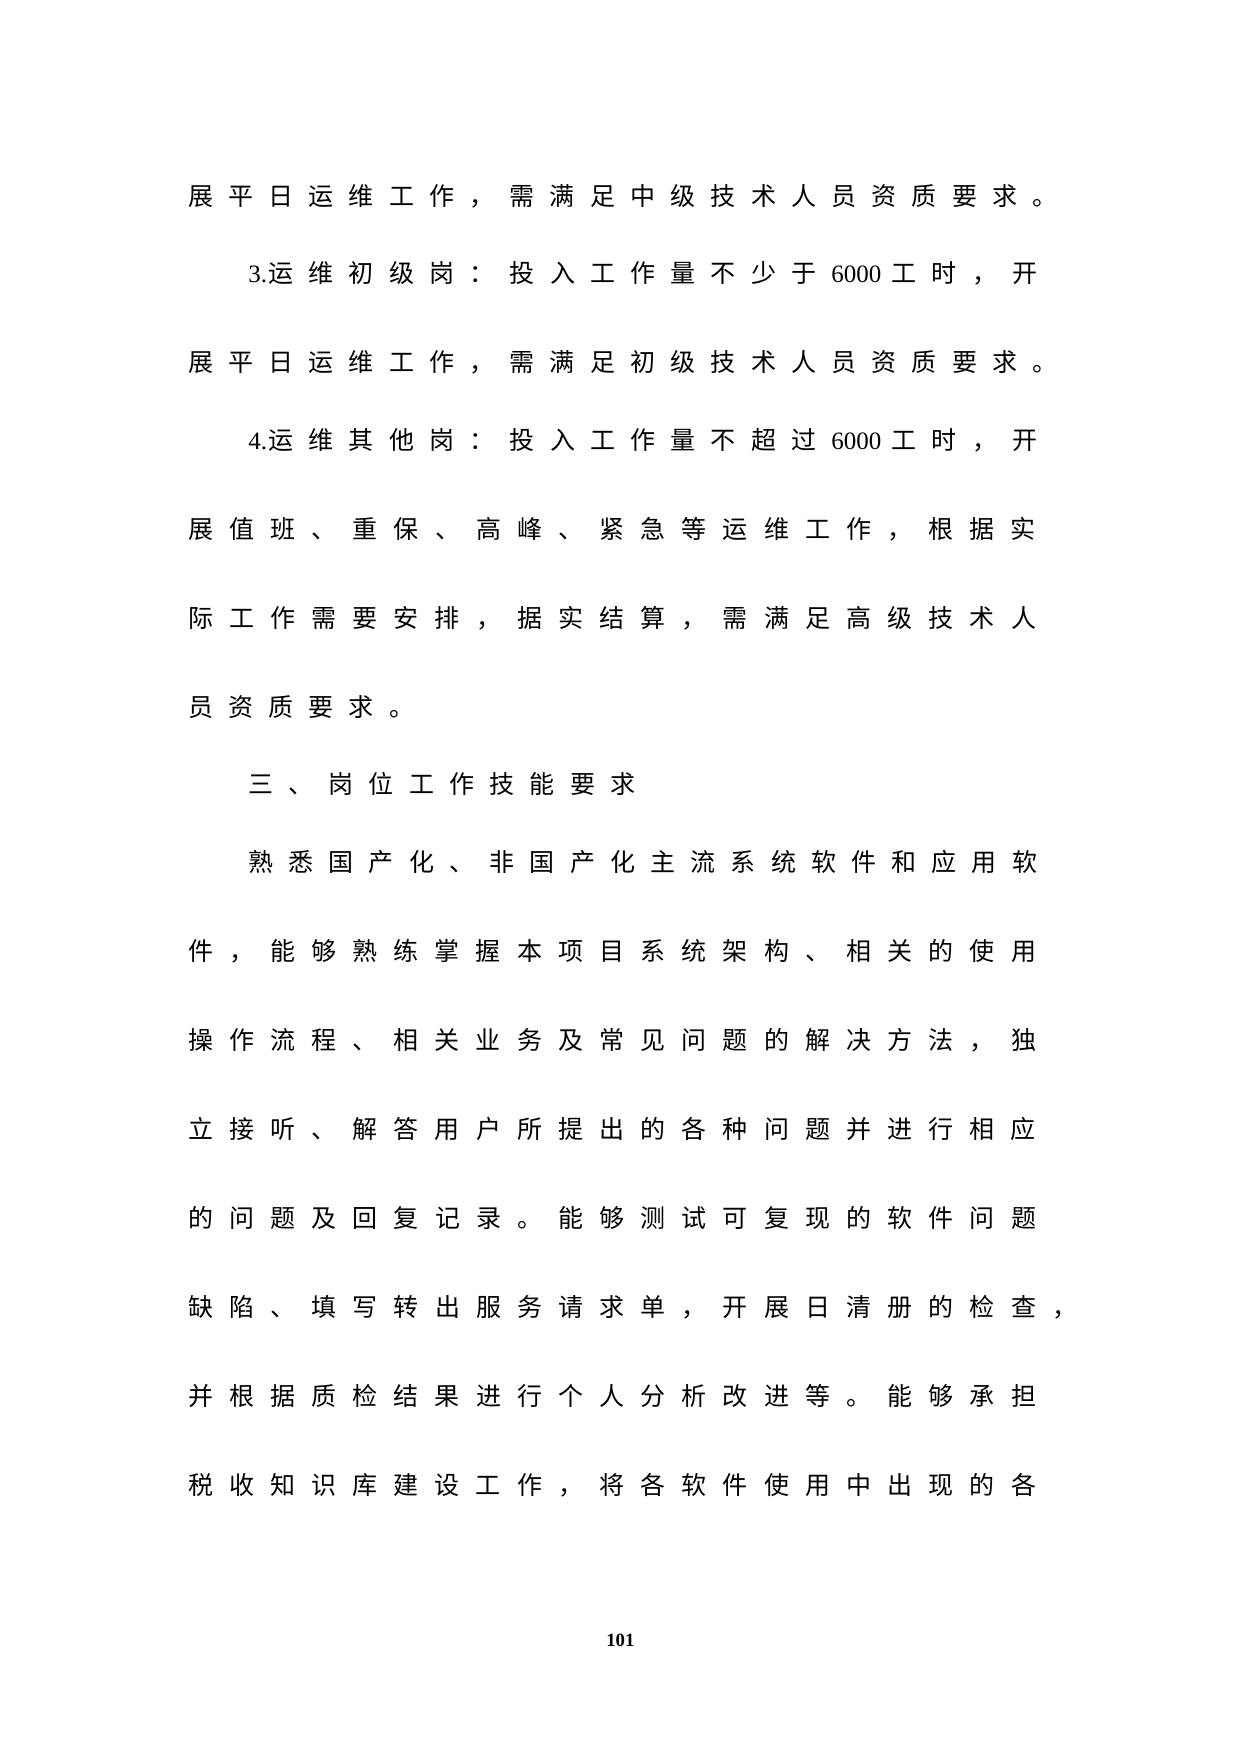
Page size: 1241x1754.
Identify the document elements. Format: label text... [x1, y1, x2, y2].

text 三、岗位工作技能要求 [188, 753, 1052, 813]
text 4.运维其他岗：投入工作量不超过6000工时，开展值班、重保、高峰、紧急等运维工作，根据实际工作需要安排，据实结算，需满足高级技术人员资质要求。 [188, 408, 1052, 735]
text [188, 831, 1052, 1513]
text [188, 164, 1052, 224]
text 3.运维初级岗：投入工作量不少于6000工时，开展平日运维工作，需满足初级技术人员资质要求。 [188, 242, 1052, 390]
